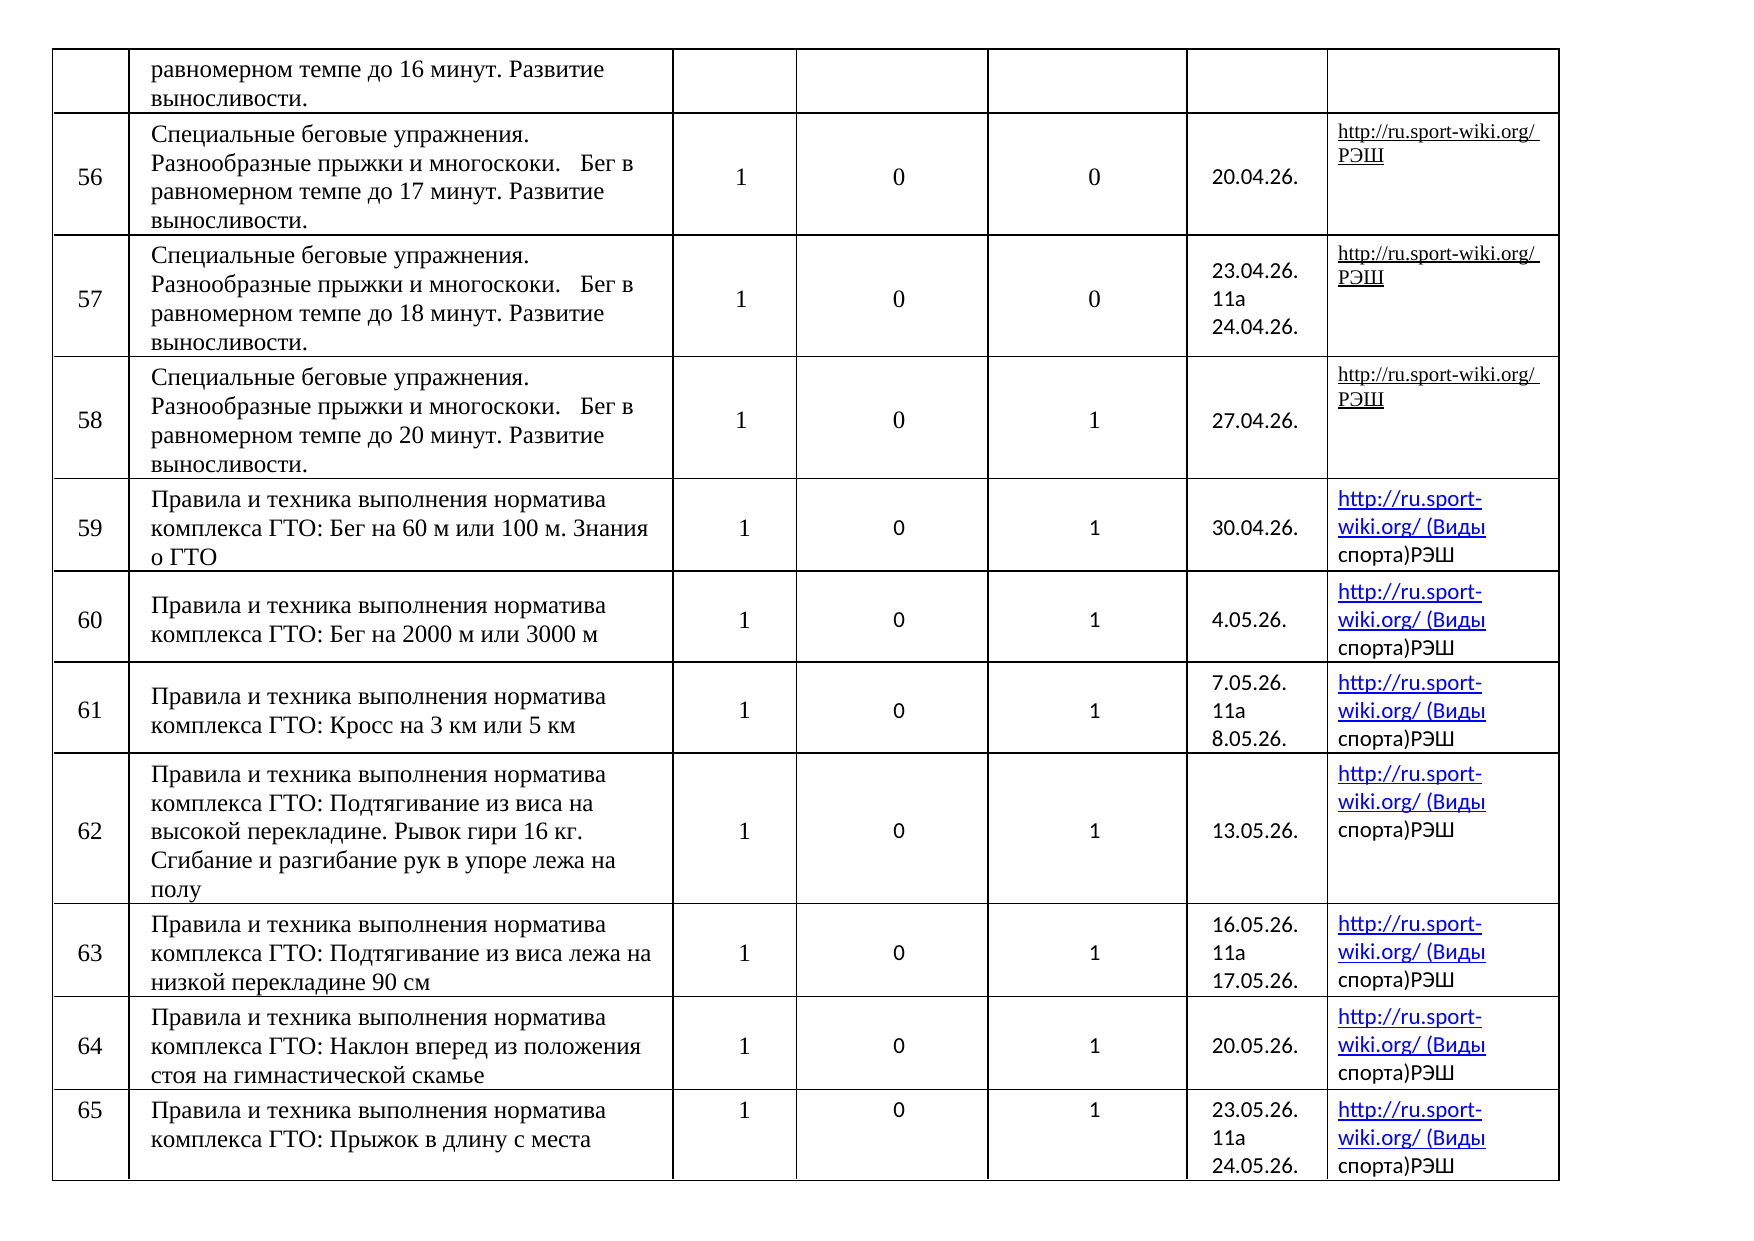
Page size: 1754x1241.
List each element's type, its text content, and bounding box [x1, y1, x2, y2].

table_cell Специальные беговые упражнения. Разнообразные прыжки и многоскоки. Бег в равномерном темпе до 17 минут. Развитие выносливости. [130, 114, 672, 234]
table_cell 0 [797, 754, 987, 903]
table_cell 62 [53, 753, 128, 903]
table_cell 16.05.26. 11а 17.05.26. [1188, 904, 1327, 996]
table_cell 1 [989, 904, 1186, 996]
table_cell http://ru.sport-wiki.org/ РЭШ [1328, 114, 1558, 234]
table_cell 0 [989, 114, 1186, 234]
table_cell 1 [674, 357, 796, 477]
table_cell Правила и техника выполнения норматива комплекса ГТО: Бег на 2000 м или 3000 м [130, 572, 672, 661]
table_cell 1 [989, 663, 1186, 752]
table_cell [1188, 50, 1327, 112]
table_cell http://ru.sport-wiki.org/ (Виды спорта)РЭШ [1328, 904, 1558, 996]
table_cell 58 [53, 357, 128, 477]
table_cell 0 [797, 114, 987, 234]
table_cell 30.04.26. [1188, 479, 1327, 570]
table_cell 60 [53, 571, 128, 661]
table_cell 57 [53, 235, 128, 356]
table_cell http://ru.sport-wiki.org/ (Виды спорта)РЭШ [1328, 754, 1558, 903]
table_cell 1 [674, 50, 796, 112]
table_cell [130, 1090, 672, 1179]
table_cell 1 [674, 997, 796, 1089]
table_cell 23.04.26. 11а 24.04.26. [1188, 236, 1327, 356]
table_cell 20.05.26. [1188, 997, 1327, 1089]
table_cell 61 [53, 662, 128, 752]
table_cell Правила и техника выполнения норматива комплекса ГТО: Подтягивание из виса лежа на низкой перекладине 90 см [130, 904, 672, 996]
table_cell 64 [53, 997, 128, 1089]
table_cell 1 [674, 904, 796, 996]
table_cell http://ru.sport-wiki.org/ (Виды спорта)РЭШ [1328, 479, 1558, 570]
table_cell 1 [674, 754, 796, 903]
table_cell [1328, 50, 1558, 112]
table_cell 1 [674, 572, 796, 661]
table_cell 1 [989, 1090, 1186, 1179]
table_cell 1 [674, 479, 796, 570]
table_cell 1 [989, 754, 1186, 903]
table_cell 0 [797, 1090, 987, 1179]
table_cell 1 [674, 1090, 796, 1179]
table_cell http://ru.sport-wiki.org/ (Виды спорта)РЭШ [1328, 572, 1558, 661]
table_cell 59 [53, 479, 128, 570]
table_cell http://ru.sport-wiki.org/ РЭШ [1328, 236, 1558, 356]
table_cell http://ru.sport-wiki.org/ (Виды спорта)РЭШ [1328, 663, 1558, 752]
table_cell 63 [53, 904, 128, 996]
table_cell Правила и техника выполнения норматива комплекса ГТО: Подтягивание из виса на высокой перекладине. Рывок гири 16 кг. Сгибание и разгибание рук в упоре лежа на полу [130, 754, 672, 903]
table_cell 0 [797, 904, 987, 996]
table_cell 0 [797, 479, 987, 570]
table_cell 0 [797, 357, 987, 477]
table_cell 0 [797, 50, 987, 112]
table_cell Правила и техника выполнения норматива комплекса ГТО: Наклон вперед из положения стоя на гимнастической скамье [130, 997, 672, 1089]
table_cell 4.05.26. [1188, 572, 1327, 661]
table_cell 1 [674, 114, 796, 234]
table_cell 0 [797, 663, 987, 752]
table_cell Правила и техника выполнения норматива комплекса ГТО: Кросс на 3 км или 5 км [130, 663, 672, 752]
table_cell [1188, 1090, 1327, 1179]
table_cell http://ru.sport-wiki.org/ РЭШ [1328, 357, 1558, 477]
table_cell 1 [674, 663, 796, 752]
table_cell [130, 50, 672, 112]
table_cell 55 [53, 50, 128, 112]
table_cell Специальные беговые упражнения. Разнообразные прыжки и многоскоки. Бег в равномерном темпе до 18 минут. Развитие выносливости. [130, 236, 672, 356]
table_cell 13.05.26. [1188, 754, 1327, 903]
table_cell 0 [797, 572, 987, 661]
table_cell 1 [989, 572, 1186, 661]
table_cell 0 [797, 997, 987, 1089]
table_cell 65 [53, 1090, 128, 1179]
table_cell Специальные беговые упражнения. Разнообразные прыжки и многоскоки. Бег в равномерном темпе до 20 минут. Развитие выносливости. [130, 357, 672, 477]
table_cell Правила и техника выполнения норматива комплекса ГТО: Бег на 60 м или 100 м. Знания о ГТО [130, 479, 672, 570]
table_cell 1 [674, 236, 796, 356]
table_cell 0 [989, 50, 1186, 112]
table_cell 7.05.26. 11а 8.05.26. [1188, 663, 1327, 752]
table_cell http://ru.sport-wiki.org/ (Виды спорта)РЭШ [1328, 997, 1558, 1089]
table_cell 1 [989, 357, 1186, 477]
table_cell 0 [797, 236, 987, 356]
table_cell 1 [989, 997, 1186, 1089]
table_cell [1328, 1090, 1558, 1179]
table_cell 20.04.26. [1188, 114, 1327, 234]
table_cell 0 [989, 236, 1186, 356]
table_cell 56 [53, 113, 128, 234]
table_cell 1 [989, 479, 1186, 570]
table_cell 27.04.26. [1188, 357, 1327, 477]
